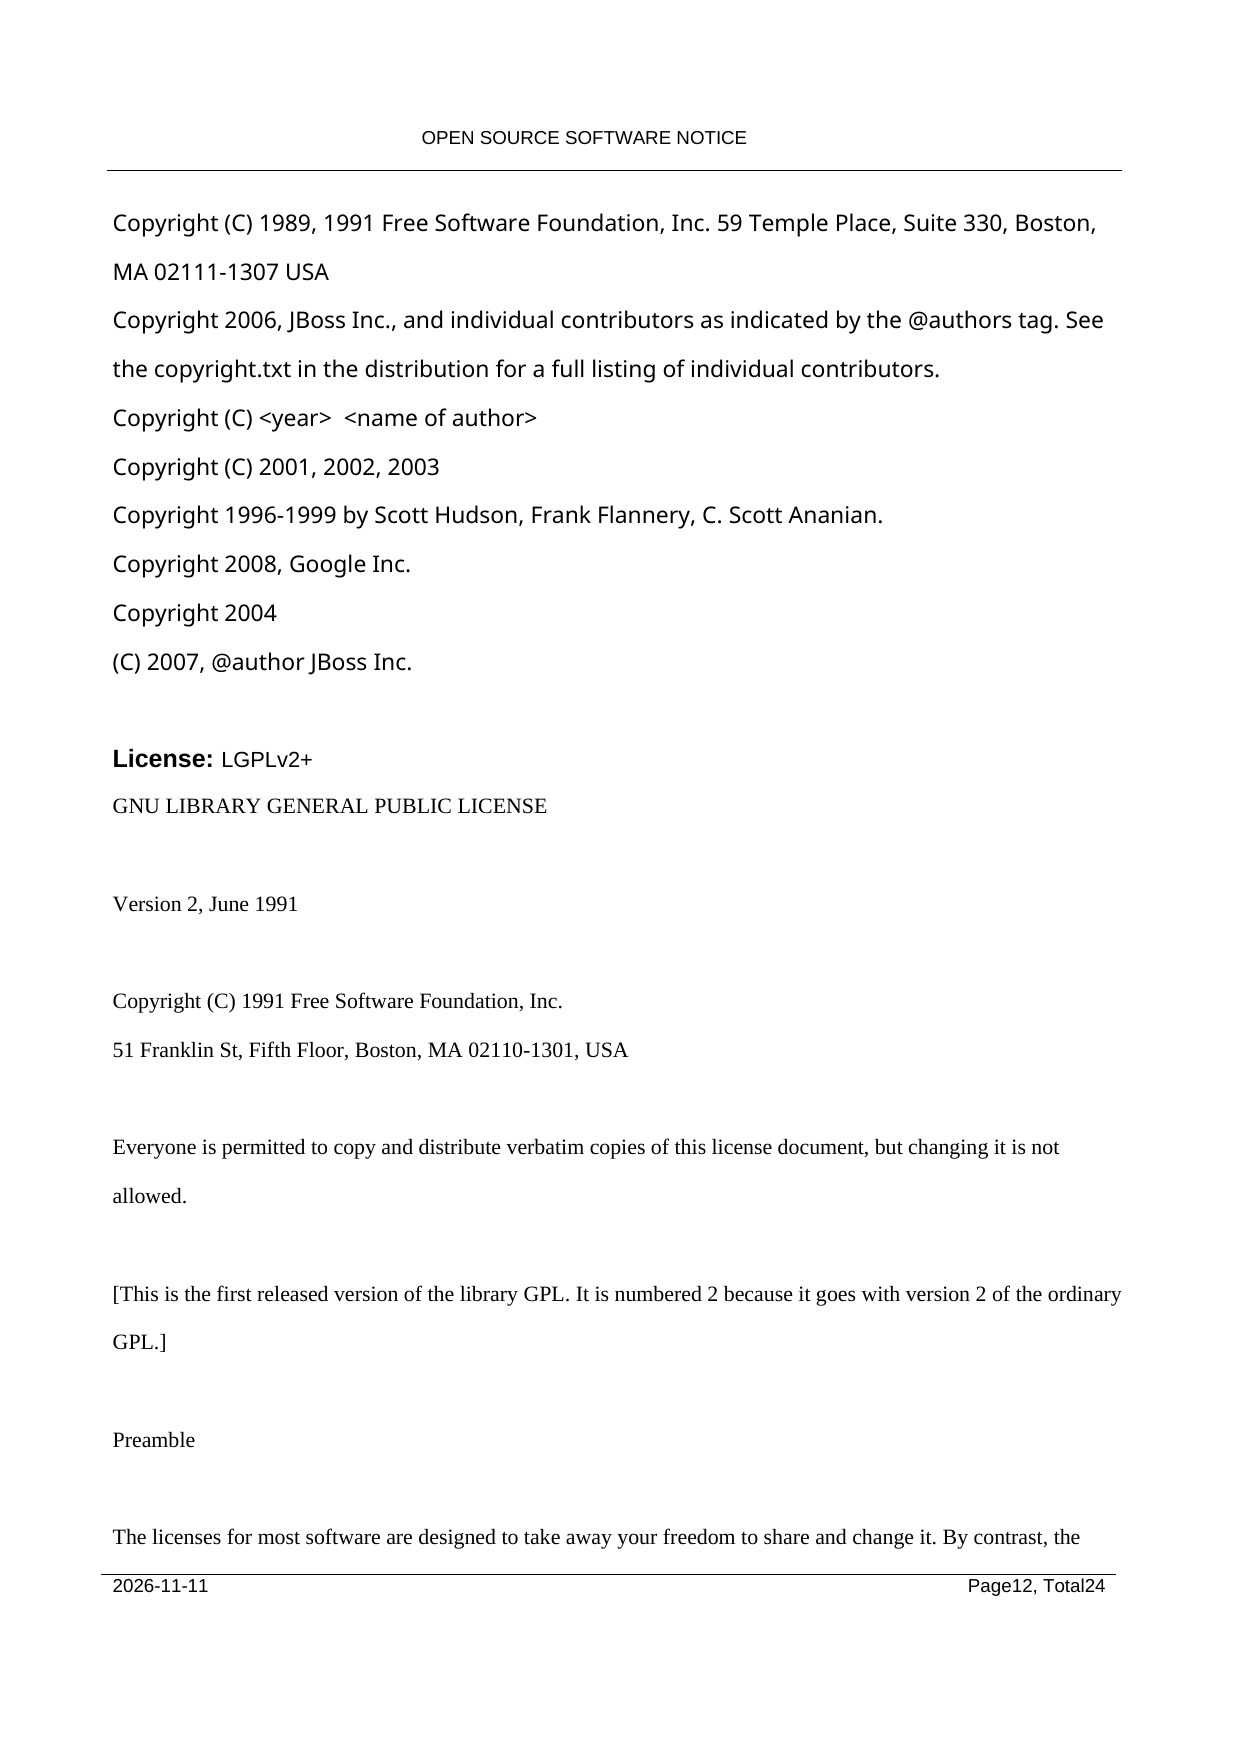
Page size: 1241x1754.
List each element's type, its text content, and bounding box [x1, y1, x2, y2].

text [112, 789, 1128, 1553]
text License: LGPLv2+ [112, 743, 1128, 775]
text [112, 206, 1128, 726]
